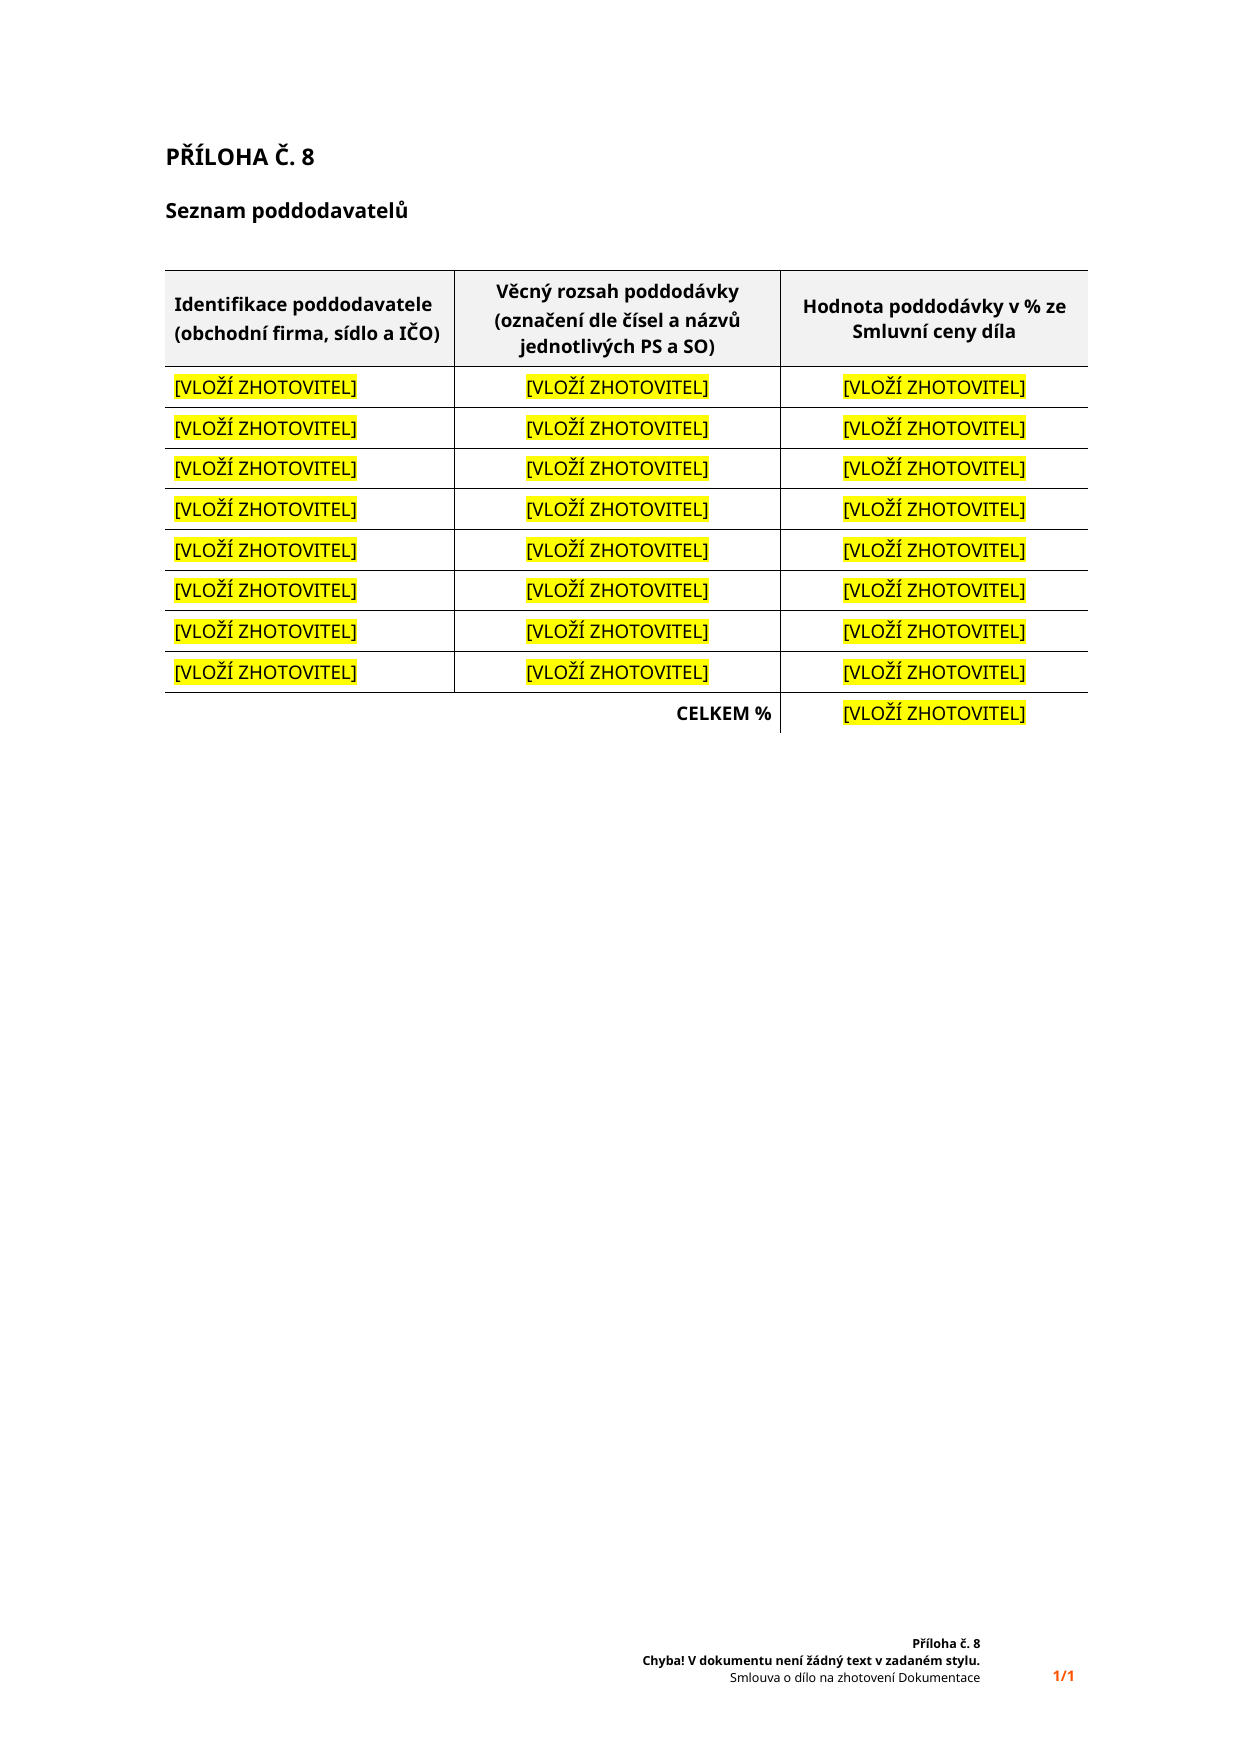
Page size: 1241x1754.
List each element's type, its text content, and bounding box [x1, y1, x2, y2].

table_cell [VLOŽÍ ZHOTOVITEL] [781, 367, 1088, 407]
table_cell [VLOŽÍ ZHOTOVITEL] [165, 652, 454, 692]
table_cell [VLOŽÍ ZHOTOVITEL] [455, 571, 780, 610]
table_cell [VLOŽÍ ZHOTOVITEL] [165, 571, 454, 610]
table_cell CELKEM % [165, 693, 780, 732]
table_cell [VLOŽÍ ZHOTOVITEL] [455, 530, 780, 569]
table_header Hodnota poddodávky v % ze Smluvní ceny díla [781, 271, 1088, 366]
table_cell [VLOŽÍ ZHOTOVITEL] [781, 408, 1088, 447]
table_header Věcný rozsah poddodávky (označení dle čísel a názvů jednotlivých PS a SO) [455, 271, 780, 366]
table_header Identifikace poddodavatele (obchodní firma, sídlo a IČO) [165, 271, 454, 366]
table_cell [VLOŽÍ ZHOTOVITEL] [455, 489, 780, 529]
table_cell [VLOŽÍ ZHOTOVITEL] [165, 530, 454, 569]
table_cell [VLOŽÍ ZHOTOVITEL] [165, 449, 454, 488]
table_cell [VLOŽÍ ZHOTOVITEL] [781, 652, 1088, 692]
table_cell [VLOŽÍ ZHOTOVITEL] [781, 530, 1088, 569]
table_cell [VLOŽÍ ZHOTOVITEL] [455, 652, 780, 692]
table_cell [VLOŽÍ ZHOTOVITEL] [165, 367, 454, 407]
table_cell [VLOŽÍ ZHOTOVITEL] [165, 611, 454, 651]
text Seznam poddodavatelů [165, 197, 1075, 225]
table_cell [VLOŽÍ ZHOTOVITEL] [781, 693, 1088, 732]
table_cell [VLOŽÍ ZHOTOVITEL] [455, 408, 780, 447]
table_cell [VLOŽÍ ZHOTOVITEL] [781, 611, 1088, 651]
table_cell [VLOŽÍ ZHOTOVITEL] [781, 489, 1088, 529]
table_cell [VLOŽÍ ZHOTOVITEL] [455, 449, 780, 488]
table_cell [VLOŽÍ ZHOTOVITEL] [165, 408, 454, 447]
table_cell [VLOŽÍ ZHOTOVITEL] [781, 571, 1088, 610]
table_cell [VLOŽÍ ZHOTOVITEL] [455, 611, 780, 651]
table_cell [VLOŽÍ ZHOTOVITEL] [455, 367, 780, 407]
text Příloha č. 8 [165, 141, 1075, 173]
table_cell [VLOŽÍ ZHOTOVITEL] [781, 449, 1088, 488]
table_cell [VLOŽÍ ZHOTOVITEL] [165, 489, 454, 529]
